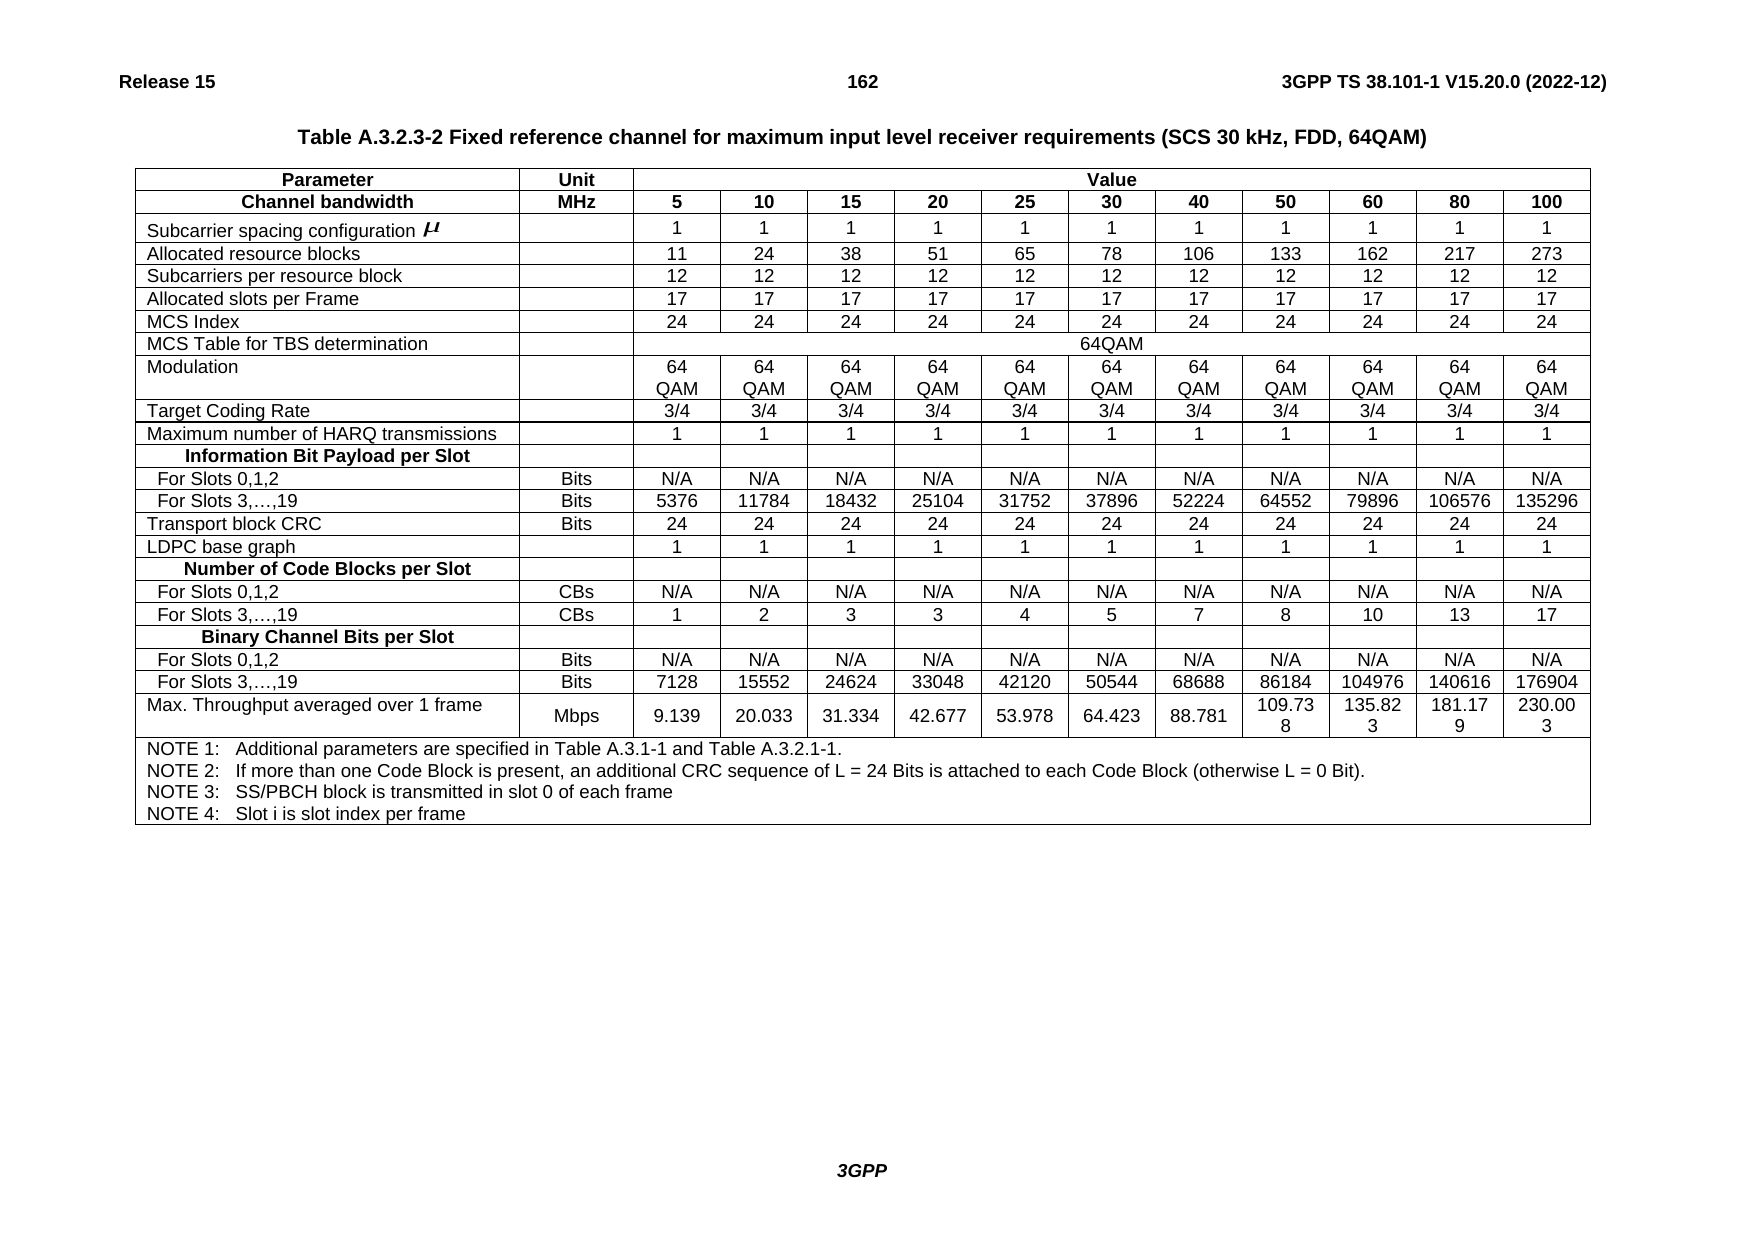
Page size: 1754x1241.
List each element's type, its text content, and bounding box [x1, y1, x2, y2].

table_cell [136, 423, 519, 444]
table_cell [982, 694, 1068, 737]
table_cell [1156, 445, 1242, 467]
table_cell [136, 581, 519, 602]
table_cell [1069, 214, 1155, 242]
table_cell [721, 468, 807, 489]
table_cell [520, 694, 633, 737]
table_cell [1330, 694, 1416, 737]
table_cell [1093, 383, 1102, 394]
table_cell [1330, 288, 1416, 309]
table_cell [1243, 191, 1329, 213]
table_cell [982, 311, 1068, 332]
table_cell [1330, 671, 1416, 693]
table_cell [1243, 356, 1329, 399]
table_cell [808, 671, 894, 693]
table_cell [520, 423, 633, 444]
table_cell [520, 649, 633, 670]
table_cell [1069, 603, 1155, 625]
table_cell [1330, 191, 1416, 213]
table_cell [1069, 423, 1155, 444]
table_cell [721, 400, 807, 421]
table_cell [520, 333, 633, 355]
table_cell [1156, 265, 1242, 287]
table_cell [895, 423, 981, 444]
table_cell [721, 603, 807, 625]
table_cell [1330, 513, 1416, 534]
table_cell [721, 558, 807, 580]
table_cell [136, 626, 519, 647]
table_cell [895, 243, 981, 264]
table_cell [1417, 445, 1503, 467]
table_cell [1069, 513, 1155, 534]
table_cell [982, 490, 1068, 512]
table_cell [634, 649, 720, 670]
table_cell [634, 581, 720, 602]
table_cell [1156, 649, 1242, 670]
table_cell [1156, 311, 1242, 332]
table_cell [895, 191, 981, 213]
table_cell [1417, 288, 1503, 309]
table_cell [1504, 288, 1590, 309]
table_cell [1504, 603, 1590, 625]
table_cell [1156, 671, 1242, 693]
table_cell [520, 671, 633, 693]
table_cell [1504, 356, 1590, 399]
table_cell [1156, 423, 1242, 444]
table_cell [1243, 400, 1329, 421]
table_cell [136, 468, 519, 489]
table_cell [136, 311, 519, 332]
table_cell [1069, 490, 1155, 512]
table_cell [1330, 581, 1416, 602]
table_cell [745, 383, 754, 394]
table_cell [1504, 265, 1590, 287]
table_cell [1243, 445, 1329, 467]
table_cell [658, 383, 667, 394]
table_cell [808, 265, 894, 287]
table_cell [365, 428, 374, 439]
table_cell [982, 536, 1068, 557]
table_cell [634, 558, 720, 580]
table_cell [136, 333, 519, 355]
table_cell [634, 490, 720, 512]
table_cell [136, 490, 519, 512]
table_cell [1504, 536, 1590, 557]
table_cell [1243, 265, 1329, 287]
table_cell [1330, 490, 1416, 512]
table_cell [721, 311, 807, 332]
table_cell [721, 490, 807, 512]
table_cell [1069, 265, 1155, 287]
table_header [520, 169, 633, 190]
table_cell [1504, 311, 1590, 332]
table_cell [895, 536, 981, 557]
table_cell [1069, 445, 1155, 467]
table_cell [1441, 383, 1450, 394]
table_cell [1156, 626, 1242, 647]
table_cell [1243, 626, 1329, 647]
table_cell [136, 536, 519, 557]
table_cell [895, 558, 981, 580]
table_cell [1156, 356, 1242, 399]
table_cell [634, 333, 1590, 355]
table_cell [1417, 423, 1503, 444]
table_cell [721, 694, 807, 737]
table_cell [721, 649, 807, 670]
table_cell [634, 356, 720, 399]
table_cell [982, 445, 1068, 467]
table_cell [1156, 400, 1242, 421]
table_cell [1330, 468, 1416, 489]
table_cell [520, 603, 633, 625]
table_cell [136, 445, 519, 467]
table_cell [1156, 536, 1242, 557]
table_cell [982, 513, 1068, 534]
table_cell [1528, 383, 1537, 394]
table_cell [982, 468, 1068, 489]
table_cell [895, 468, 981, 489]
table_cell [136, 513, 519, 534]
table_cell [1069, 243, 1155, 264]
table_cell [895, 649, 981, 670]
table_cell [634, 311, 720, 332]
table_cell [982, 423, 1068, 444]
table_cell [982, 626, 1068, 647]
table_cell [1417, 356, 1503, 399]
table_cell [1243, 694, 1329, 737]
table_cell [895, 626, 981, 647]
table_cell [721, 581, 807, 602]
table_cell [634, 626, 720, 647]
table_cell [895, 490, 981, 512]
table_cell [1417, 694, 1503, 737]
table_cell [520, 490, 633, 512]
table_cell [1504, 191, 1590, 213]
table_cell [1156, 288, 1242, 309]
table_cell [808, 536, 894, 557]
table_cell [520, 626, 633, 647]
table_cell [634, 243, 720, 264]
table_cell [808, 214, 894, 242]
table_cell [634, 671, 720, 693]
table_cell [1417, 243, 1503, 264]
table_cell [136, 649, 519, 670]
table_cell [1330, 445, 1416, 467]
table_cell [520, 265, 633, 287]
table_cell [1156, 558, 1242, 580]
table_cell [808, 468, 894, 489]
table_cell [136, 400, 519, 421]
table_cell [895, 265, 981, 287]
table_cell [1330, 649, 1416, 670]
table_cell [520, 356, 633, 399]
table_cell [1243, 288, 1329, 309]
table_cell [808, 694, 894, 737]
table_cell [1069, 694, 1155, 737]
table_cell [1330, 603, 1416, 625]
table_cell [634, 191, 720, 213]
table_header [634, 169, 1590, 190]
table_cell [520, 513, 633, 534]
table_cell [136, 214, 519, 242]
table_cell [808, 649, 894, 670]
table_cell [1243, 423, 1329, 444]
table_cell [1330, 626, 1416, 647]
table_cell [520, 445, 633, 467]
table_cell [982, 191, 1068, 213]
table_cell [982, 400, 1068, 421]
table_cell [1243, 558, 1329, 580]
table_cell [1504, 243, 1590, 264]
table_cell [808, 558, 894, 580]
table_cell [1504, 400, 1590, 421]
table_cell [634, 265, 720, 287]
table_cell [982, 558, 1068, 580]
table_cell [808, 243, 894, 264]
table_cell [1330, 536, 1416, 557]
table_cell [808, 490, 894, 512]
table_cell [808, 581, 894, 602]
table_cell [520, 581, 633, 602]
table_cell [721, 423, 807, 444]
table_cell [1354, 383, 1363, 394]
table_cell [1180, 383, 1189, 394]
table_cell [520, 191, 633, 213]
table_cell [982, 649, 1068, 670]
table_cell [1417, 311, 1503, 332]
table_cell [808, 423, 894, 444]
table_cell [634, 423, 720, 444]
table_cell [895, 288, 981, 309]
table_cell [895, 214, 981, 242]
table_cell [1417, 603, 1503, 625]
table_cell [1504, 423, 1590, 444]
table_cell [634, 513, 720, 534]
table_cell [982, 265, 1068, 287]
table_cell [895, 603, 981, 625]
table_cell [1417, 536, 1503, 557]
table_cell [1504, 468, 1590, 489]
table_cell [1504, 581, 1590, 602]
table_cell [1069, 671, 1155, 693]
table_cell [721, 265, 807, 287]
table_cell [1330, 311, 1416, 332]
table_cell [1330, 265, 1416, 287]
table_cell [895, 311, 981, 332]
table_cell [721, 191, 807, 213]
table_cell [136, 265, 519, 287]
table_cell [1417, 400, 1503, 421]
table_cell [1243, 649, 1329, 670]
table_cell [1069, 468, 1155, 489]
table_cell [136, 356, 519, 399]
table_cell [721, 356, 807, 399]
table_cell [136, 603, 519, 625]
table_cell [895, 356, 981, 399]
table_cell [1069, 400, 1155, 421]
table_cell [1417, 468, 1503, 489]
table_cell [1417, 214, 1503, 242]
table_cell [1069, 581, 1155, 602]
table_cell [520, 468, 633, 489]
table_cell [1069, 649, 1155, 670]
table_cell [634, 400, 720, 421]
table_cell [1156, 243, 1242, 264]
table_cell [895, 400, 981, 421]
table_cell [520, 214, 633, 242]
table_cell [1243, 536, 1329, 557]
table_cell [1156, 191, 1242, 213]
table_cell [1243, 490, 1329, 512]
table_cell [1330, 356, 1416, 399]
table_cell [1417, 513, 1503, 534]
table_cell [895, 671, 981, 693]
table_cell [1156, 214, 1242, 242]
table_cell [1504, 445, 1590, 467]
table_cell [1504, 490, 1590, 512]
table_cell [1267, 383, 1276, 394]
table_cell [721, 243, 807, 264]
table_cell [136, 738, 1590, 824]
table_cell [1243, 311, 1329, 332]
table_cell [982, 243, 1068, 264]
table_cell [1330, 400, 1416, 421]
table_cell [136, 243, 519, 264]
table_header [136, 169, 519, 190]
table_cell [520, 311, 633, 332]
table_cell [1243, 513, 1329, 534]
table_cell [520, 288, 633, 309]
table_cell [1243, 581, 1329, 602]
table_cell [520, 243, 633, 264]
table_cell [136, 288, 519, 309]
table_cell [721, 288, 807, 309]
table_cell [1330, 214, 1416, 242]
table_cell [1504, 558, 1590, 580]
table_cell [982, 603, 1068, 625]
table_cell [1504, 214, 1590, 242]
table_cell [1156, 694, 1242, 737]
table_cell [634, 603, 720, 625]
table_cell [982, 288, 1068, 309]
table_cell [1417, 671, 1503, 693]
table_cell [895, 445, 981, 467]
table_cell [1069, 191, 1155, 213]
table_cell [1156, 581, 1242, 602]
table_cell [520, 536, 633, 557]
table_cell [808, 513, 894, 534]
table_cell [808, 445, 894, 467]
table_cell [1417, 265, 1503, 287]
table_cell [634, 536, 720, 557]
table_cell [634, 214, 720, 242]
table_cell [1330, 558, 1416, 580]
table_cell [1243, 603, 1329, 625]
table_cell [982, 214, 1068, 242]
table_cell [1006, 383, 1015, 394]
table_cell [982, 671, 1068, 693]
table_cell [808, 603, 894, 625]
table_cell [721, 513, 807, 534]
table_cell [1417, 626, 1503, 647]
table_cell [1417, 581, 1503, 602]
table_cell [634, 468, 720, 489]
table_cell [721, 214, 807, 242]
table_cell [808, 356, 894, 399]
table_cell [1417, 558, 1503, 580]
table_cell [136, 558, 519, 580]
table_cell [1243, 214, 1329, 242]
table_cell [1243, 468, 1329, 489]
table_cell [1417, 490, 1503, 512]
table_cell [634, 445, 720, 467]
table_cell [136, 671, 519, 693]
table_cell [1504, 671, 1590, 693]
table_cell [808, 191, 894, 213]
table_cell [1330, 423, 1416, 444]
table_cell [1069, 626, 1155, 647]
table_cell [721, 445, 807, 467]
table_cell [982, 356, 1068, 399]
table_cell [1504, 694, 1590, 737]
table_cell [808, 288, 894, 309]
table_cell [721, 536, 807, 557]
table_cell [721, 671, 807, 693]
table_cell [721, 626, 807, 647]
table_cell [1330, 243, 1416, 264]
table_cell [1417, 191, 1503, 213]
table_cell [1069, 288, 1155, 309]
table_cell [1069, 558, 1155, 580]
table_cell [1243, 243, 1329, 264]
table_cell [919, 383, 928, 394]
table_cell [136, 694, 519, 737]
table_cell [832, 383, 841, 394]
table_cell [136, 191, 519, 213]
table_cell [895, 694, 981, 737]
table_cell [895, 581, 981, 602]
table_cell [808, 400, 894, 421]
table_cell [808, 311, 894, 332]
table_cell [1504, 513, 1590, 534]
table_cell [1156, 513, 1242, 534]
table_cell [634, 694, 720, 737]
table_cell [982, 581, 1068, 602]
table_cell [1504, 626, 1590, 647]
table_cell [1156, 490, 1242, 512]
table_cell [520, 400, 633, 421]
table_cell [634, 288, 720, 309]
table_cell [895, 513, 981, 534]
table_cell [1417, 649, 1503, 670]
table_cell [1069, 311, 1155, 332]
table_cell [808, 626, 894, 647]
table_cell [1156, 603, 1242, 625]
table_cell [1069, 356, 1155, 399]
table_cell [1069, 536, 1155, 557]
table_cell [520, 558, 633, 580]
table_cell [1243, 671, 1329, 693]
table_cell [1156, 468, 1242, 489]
text Table A.3.2.3-2 Fixed reference channel for maximum input level receiver requirements (SCS 30 kHz, FDD, 64QAM) [118, 125, 1607, 149]
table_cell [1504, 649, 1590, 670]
